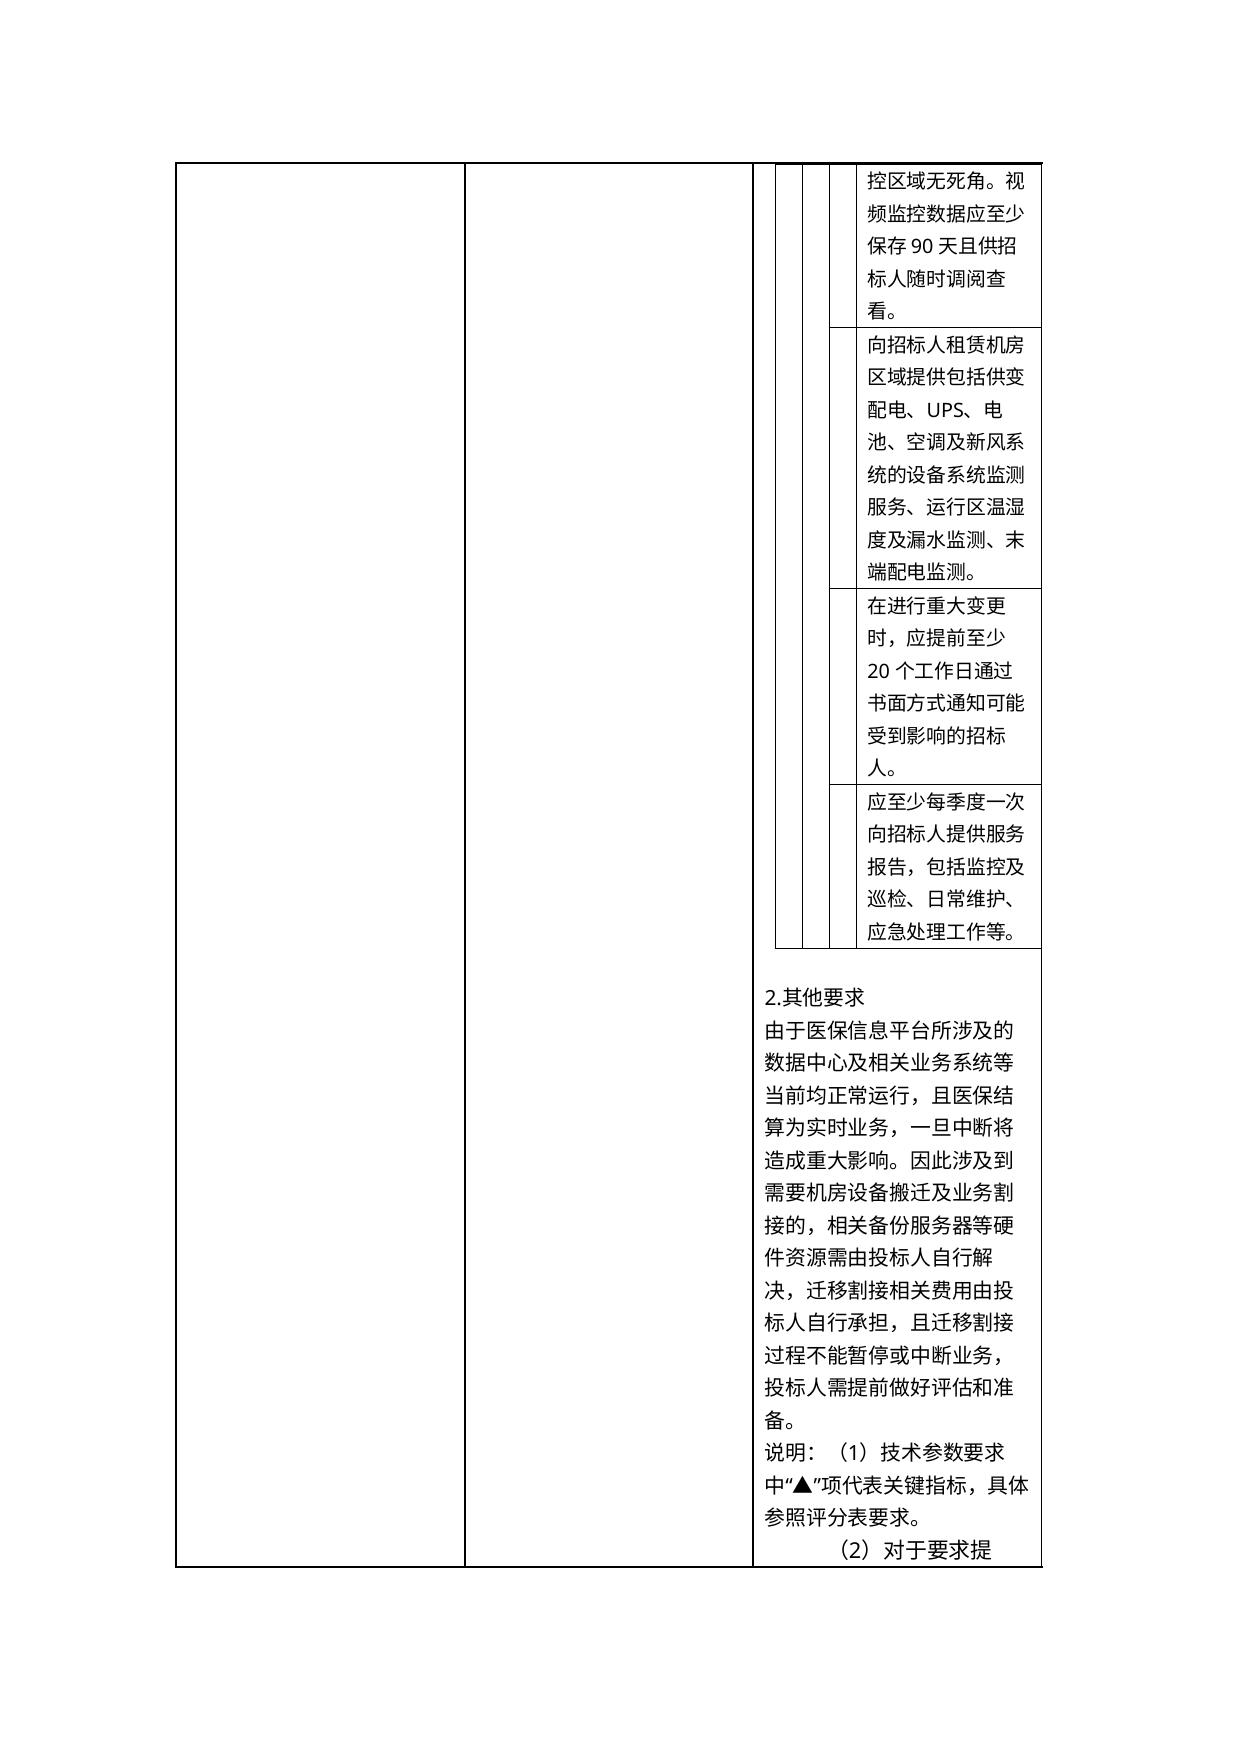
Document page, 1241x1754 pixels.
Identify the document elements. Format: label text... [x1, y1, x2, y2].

table_cell [466, 164, 752, 1566]
table_cell 1 [177, 164, 464, 1566]
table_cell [754, 164, 1041, 1566]
